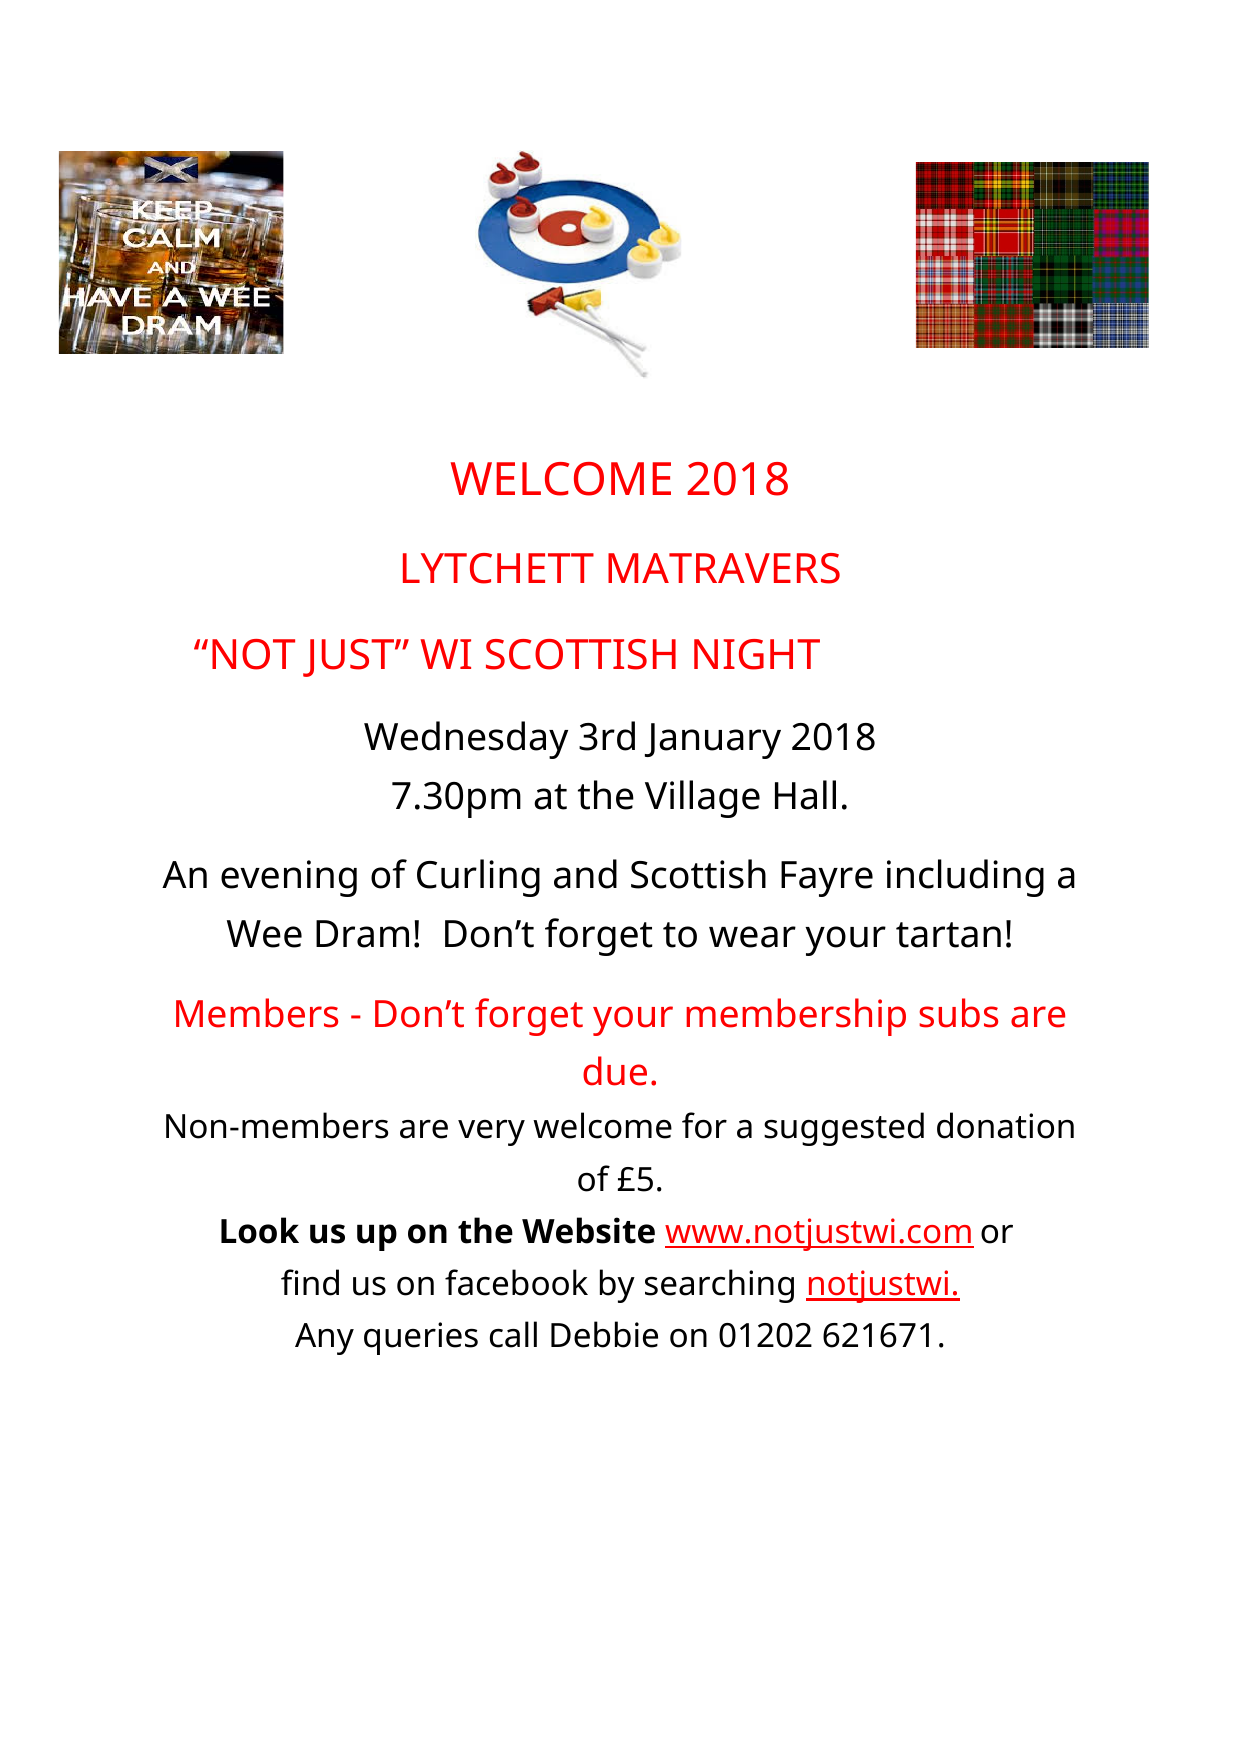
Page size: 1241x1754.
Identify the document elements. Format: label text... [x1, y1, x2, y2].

text “NOT JUST” WI SCOTTISH NIGHT [150, 624, 1090, 681]
text An evening of Curling and Scottish Fayre including a Wee Dram! Don’t forget to wear your tartan! [150, 849, 1090, 958]
picture [58, 151, 284, 354]
picture [914, 162, 1149, 347]
picture [475, 150, 682, 379]
text WELCOME 2018 [150, 242, 1090, 508]
text Members - Don’t forget your membership subs are due. Non-members are very welcome for a suggested donation of £5. Look us up on the Website www.notjustwi.com or find us on facebook by searching notjustwi. Any queries call Debbie on 01202 621671. [150, 987, 1090, 1390]
text LYTCHETT MATRAVERS [150, 538, 1090, 595]
text Wednesday 3rd January 2018 7.30pm at the Village Hall. [150, 711, 1090, 820]
